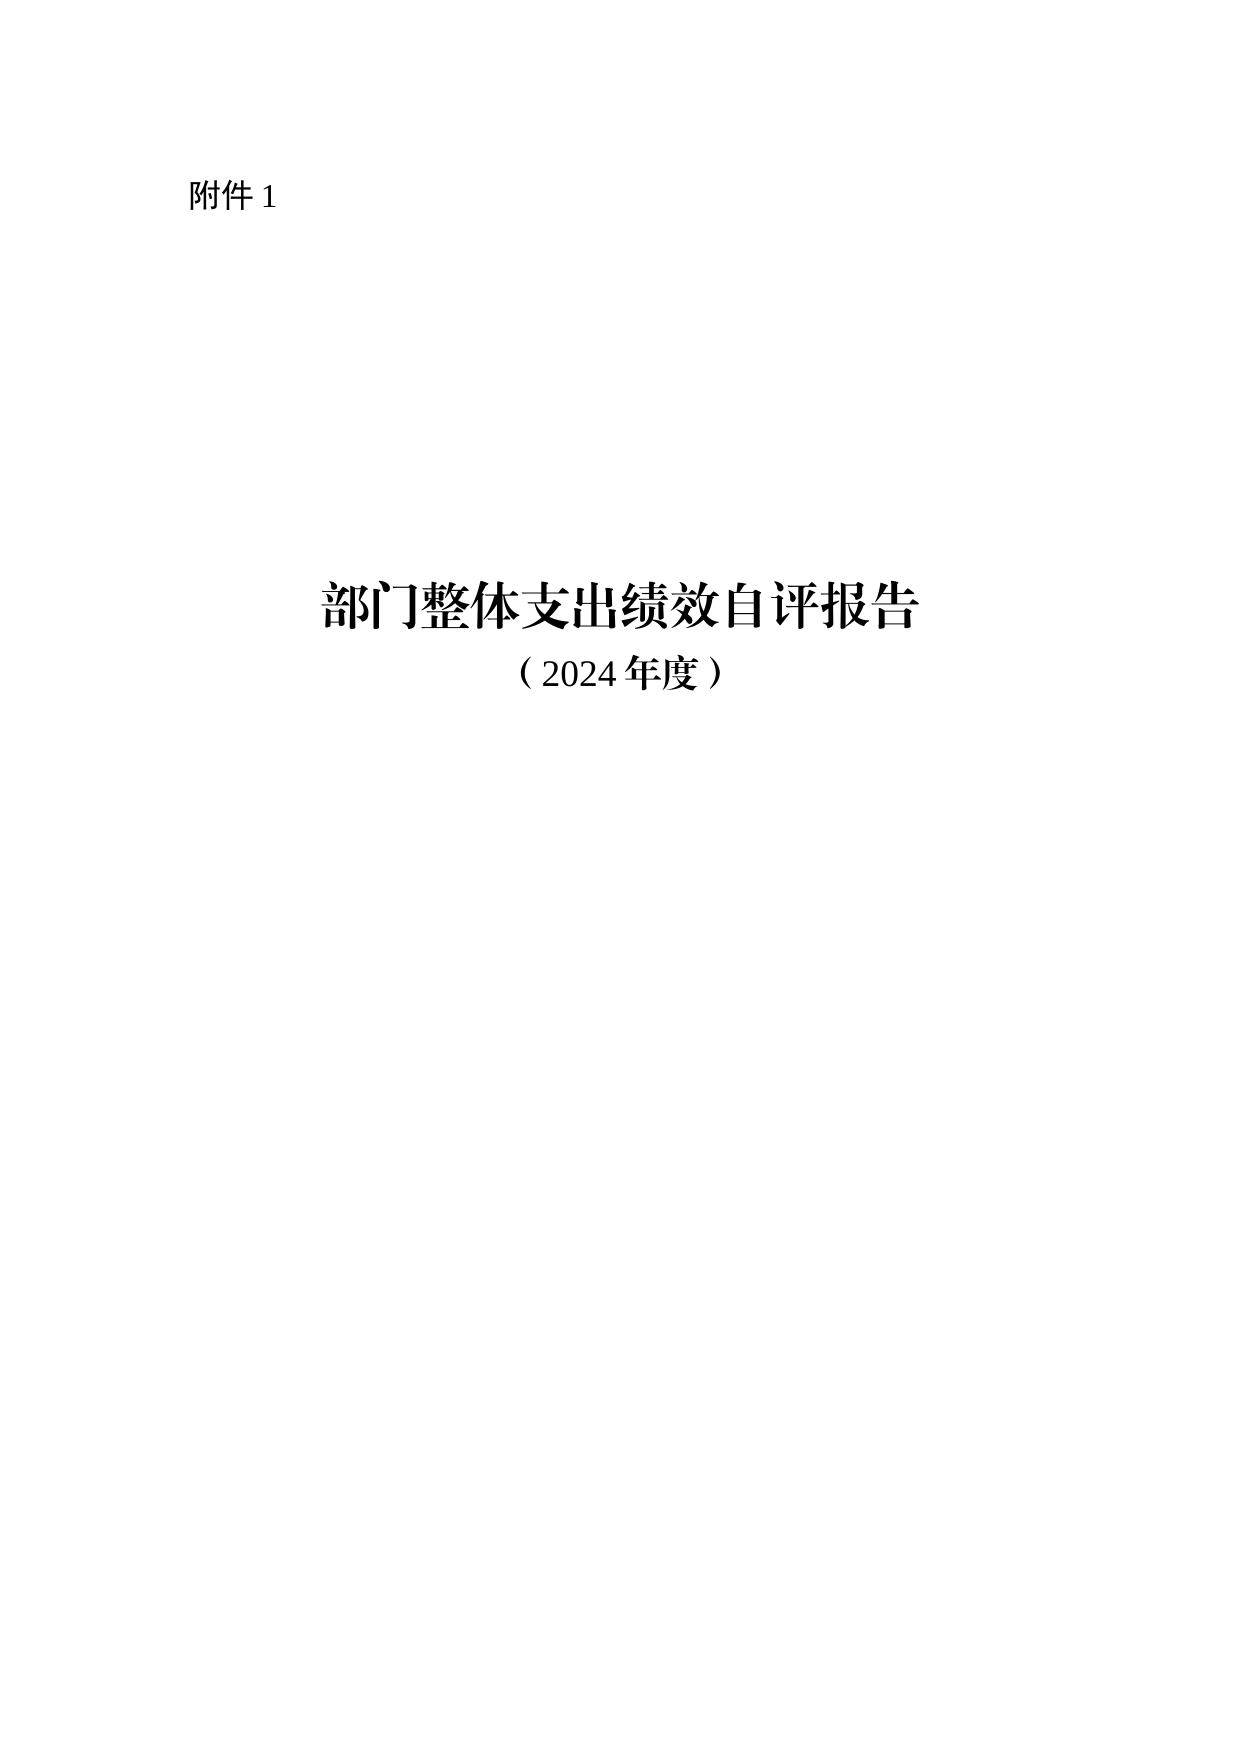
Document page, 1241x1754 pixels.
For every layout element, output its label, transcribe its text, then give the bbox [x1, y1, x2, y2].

text 部门整体支出绩效自评报告 [187, 577, 1053, 642]
text 附件1 [187, 162, 1053, 227]
text （2024年度） [187, 642, 1053, 707]
